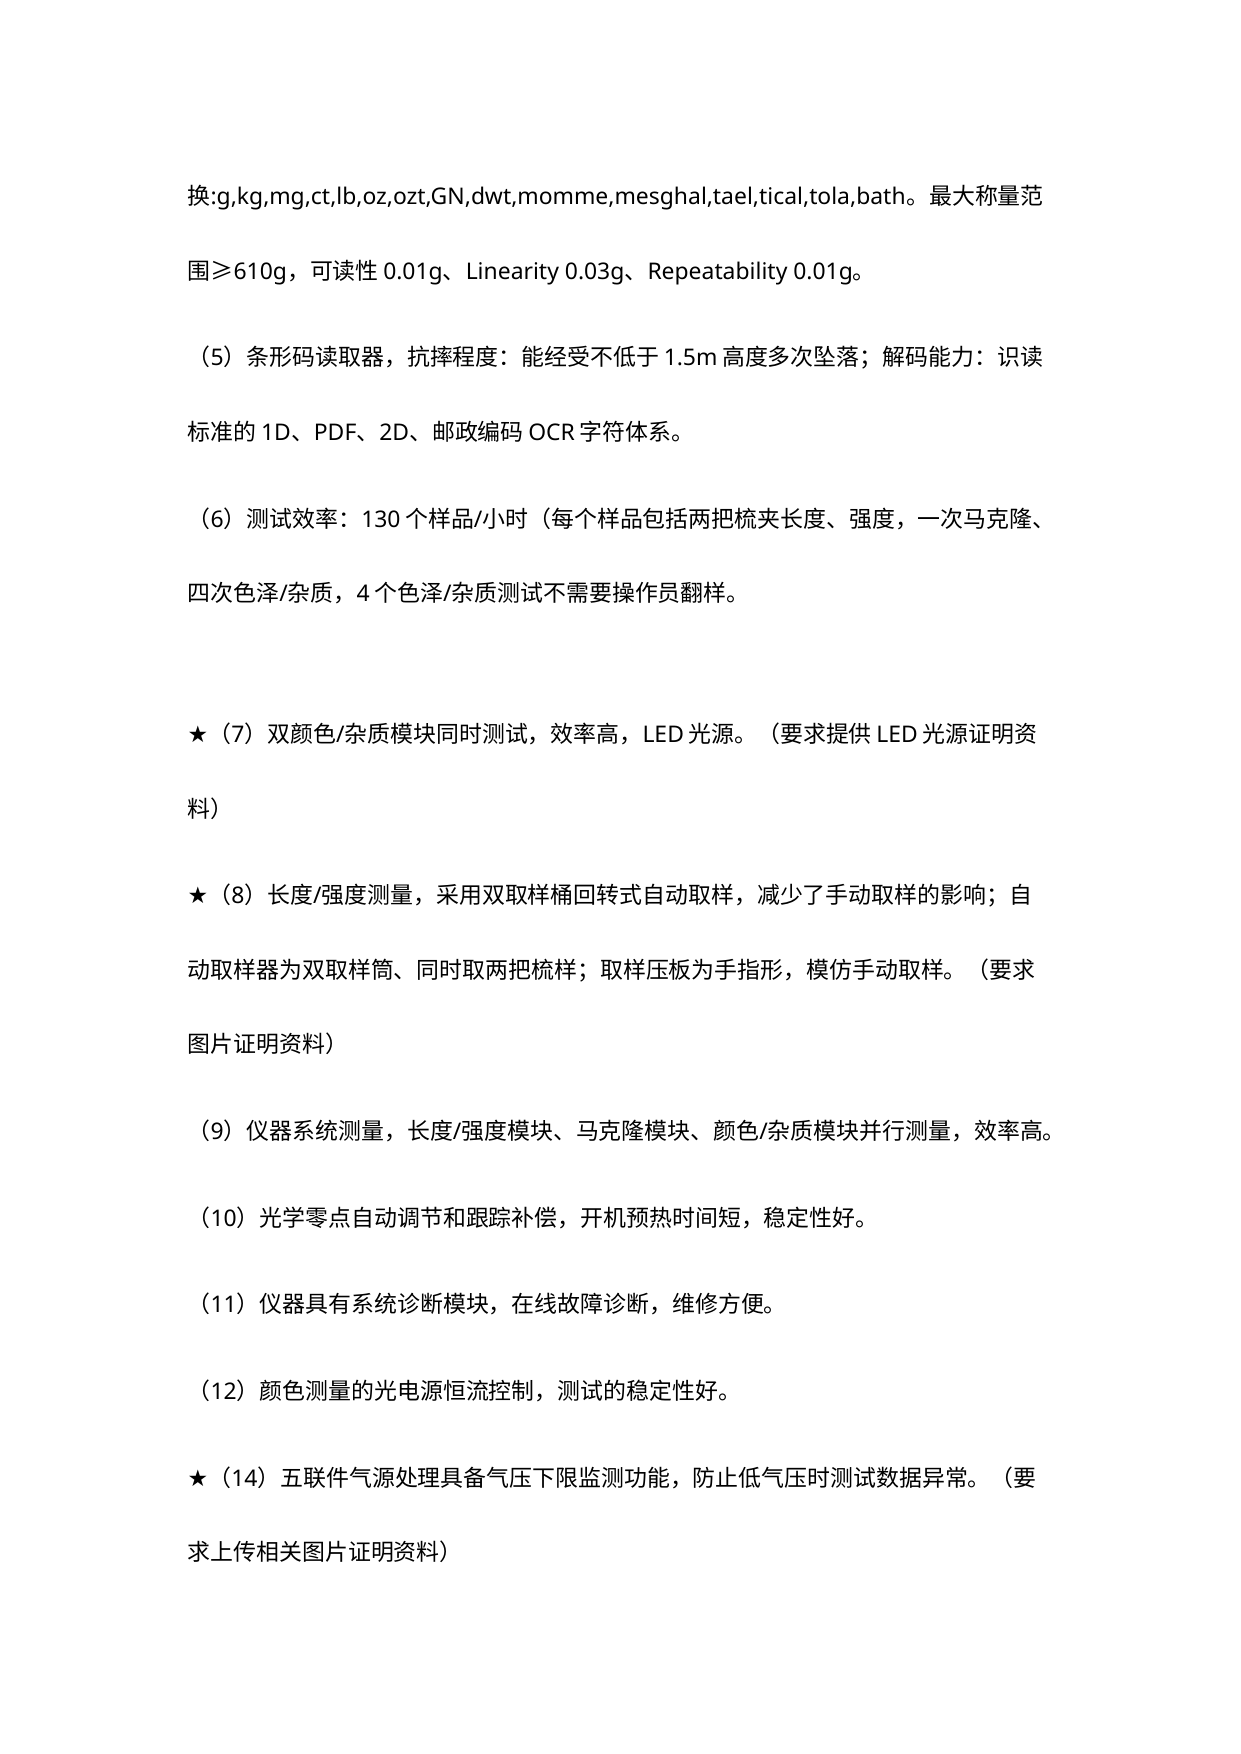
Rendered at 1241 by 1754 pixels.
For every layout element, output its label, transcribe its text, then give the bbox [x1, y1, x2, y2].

text ★（8）长度/强度测量，采用双取样桶回转式自动取样，减少了手动取样的影响；自动取样器为双取样筒、同时取两把梳样；取样压板为手指形，模仿手动取样。（要求图片证明资料） [187, 861, 1053, 1076]
text （5）条形码读取器，抗摔程度：能经受不低于1.5m高度多次坠落；解码能力：识读标准的1D、PDF、2D、邮政编码OCR字符体系。 [187, 323, 1053, 463]
text （10）光学零点自动调节和跟踪补偿，开机预热时间短，稳定性好。 [187, 1184, 1053, 1249]
text ★（14）五联件气源处理具备气压下限监测功能，防止低气压时测试数据异常。（要求上传相关图片证明资料） [187, 1444, 1053, 1583]
text （6）测试效率：130个样品/小时（每个样品包括两把梳夹长度、强度，一次马克隆、四次色泽/杂质，4个色泽/杂质测试不需要操作员翻样。 [187, 485, 1053, 624]
text （11）仪器具有系统诊断模块，在线故障诊断，维修方便。 [187, 1270, 1053, 1335]
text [187, 162, 1053, 302]
text （9）仪器系统测量，长度/强度模块、马克隆模块、颜色/杂质模块并行测量，效率高。 [187, 1097, 1053, 1162]
text （12）颜色测量的光电源恒流控制，测试的稳定性好。 [187, 1357, 1053, 1422]
text ★（7）双颜色/杂质模块同时测试，效率高，LED光源。（要求提供LED光源证明资料） [187, 700, 1053, 839]
